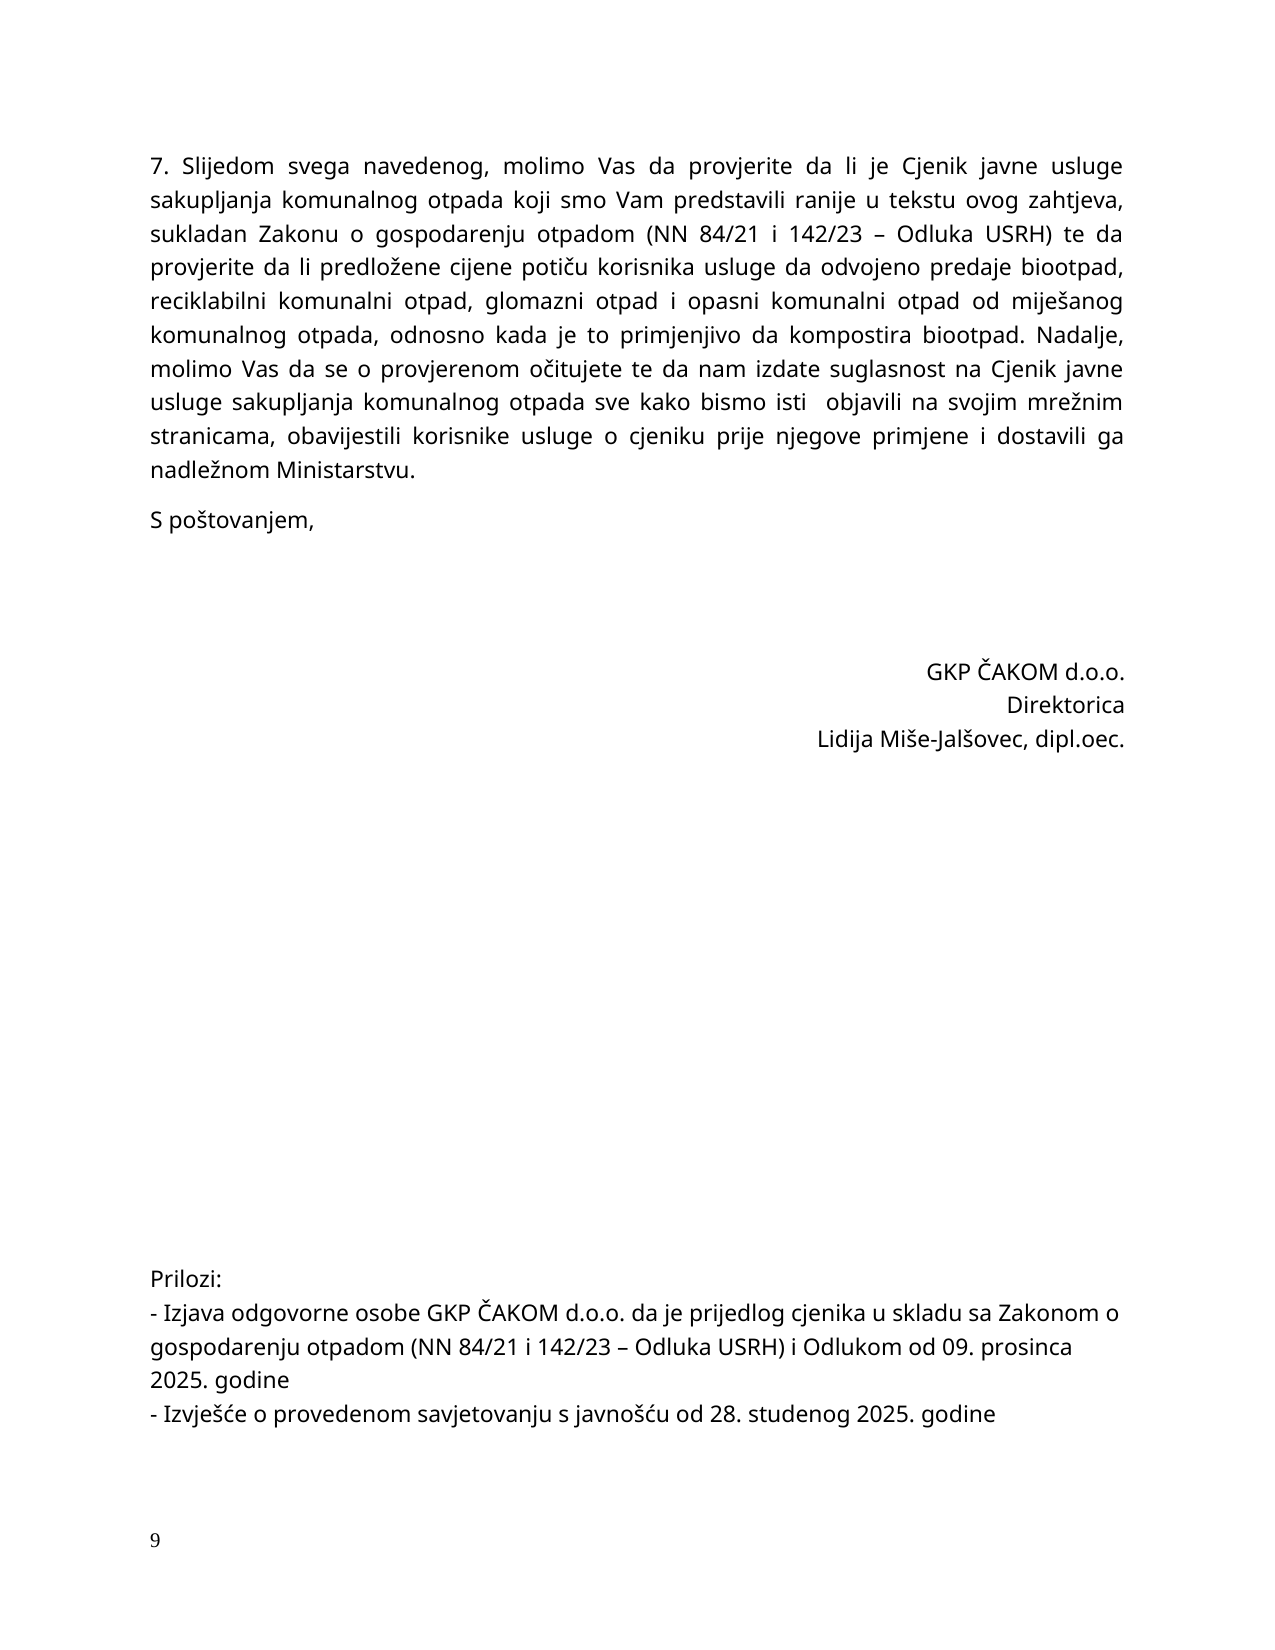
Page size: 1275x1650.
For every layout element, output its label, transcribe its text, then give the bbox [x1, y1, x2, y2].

text Lidija Miše-Jalšovec, dipl.oec. [150, 723, 1125, 754]
text - Izjava odgovorne osobe GKP ČAKOM d.o.o. da je prijedlog cjenika u skladu sa Zakonom o gospodarenju otpadom (NN 84/21 i 142/23 – Odluka USRH) i Odlukom od 09. prosinca 2025. godine [150, 1297, 1125, 1395]
text GKP ČAKOM d.o.o. [150, 655, 1125, 687]
text Direktorica [150, 689, 1125, 720]
text 7. Slijedom svega navedenog, molimo Vas da provjerite da li je Cjenik javne usluge sakupljanja komunalnog otpada koji smo Vam predstavili ranije u tekstu ovog zahtjeva, sukladan Zakonu o gospodarenju otpadom (NN 84/21 i 142/23 – Odluka USRH) te da provjerite da li predložene cijene potiču korisnika usluge da odvojeno predaje biootpad, reciklabilni komunalni otpad, glomazni otpad i opasni komunalni otpad od miješanog komunalnog otpada, odnosno kada je to primjenjivo da kompostira biootpad. Nadalje, molimo Vas da se o provjerenom očitujete te da nam izdate suglasnost na Cjenik javne usluge sakupljanja komunalnog otpada sve kako bismo isti objavili na svojim mrežnim stranicama, obavijestili korisnike usluge o cjeniku prije njegove primjene i dostavili ga nadležnom Ministarstvu. [150, 150, 1125, 485]
text - Izvješće o provedenom savjetovanju s javnošću od 28. studenog 2025. godine [150, 1398, 1125, 1429]
text S poštovanjem, [150, 504, 1125, 535]
text Prilozi: [150, 1263, 1125, 1294]
